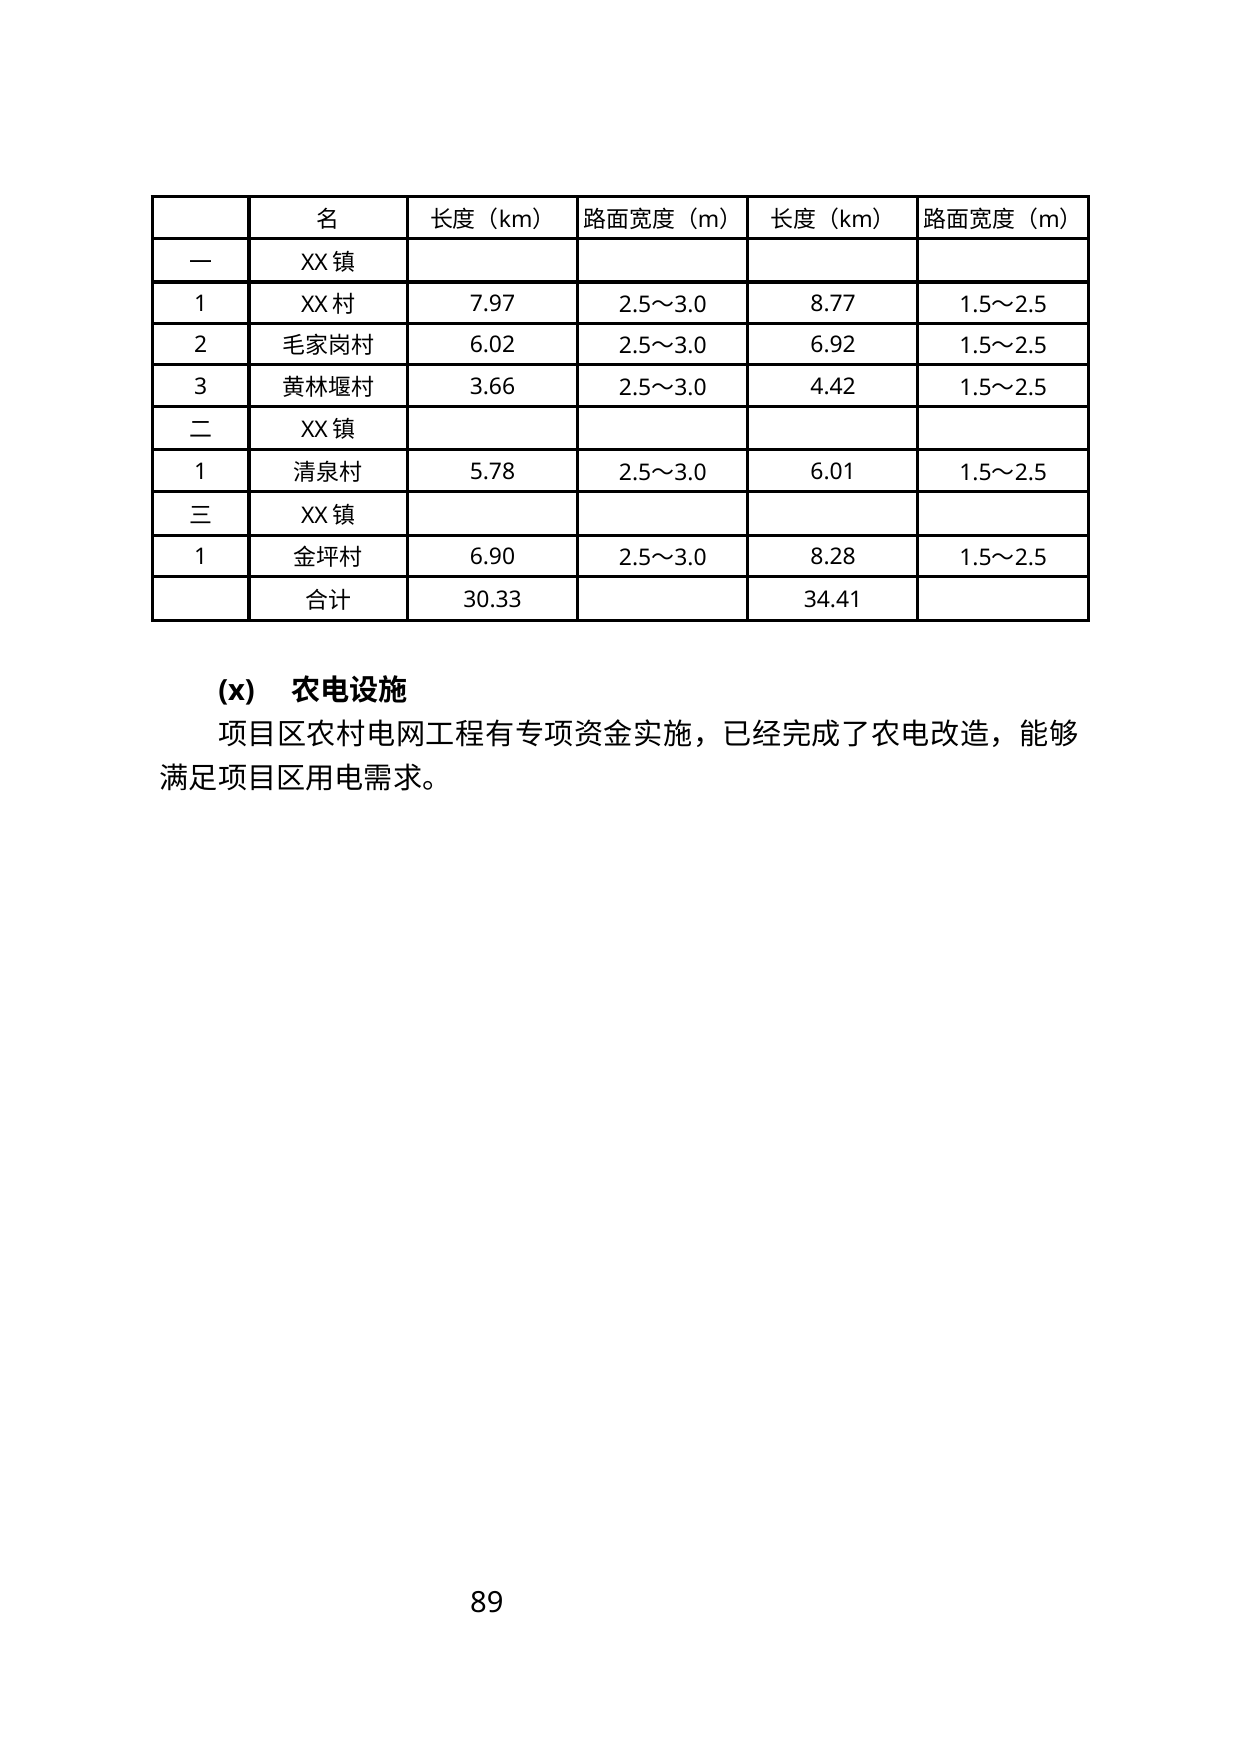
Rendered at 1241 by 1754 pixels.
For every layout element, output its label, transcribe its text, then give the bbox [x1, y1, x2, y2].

list 农电设施 [159, 666, 1081, 709]
table_cell 1.5～2.5 [919, 366, 1087, 404]
table_cell [579, 578, 746, 619]
table_cell 6.90 [409, 537, 576, 575]
table_cell [919, 578, 1087, 619]
table_cell 黄林堰村 [251, 366, 406, 404]
table_cell 1.5～2.5 [919, 325, 1087, 363]
table_cell 路面宽度（m） [919, 198, 1087, 237]
table_cell 30.33 [409, 578, 576, 619]
table_cell 2 [154, 325, 247, 363]
table_cell 6.92 [749, 325, 916, 363]
table_cell [749, 493, 916, 533]
table_cell 1.5～2.5 [919, 537, 1087, 575]
table_cell 清泉村 [251, 451, 406, 490]
table_cell [579, 408, 746, 448]
table_cell [919, 408, 1087, 448]
table_cell 3.66 [409, 366, 576, 404]
table_cell 2.5～3.0 [579, 284, 746, 322]
table_cell [409, 493, 576, 533]
table_cell [919, 240, 1087, 280]
table_cell 3 [154, 366, 247, 404]
table_cell 1.5～2.5 [919, 284, 1087, 322]
table_cell 二 [154, 408, 247, 448]
table_cell [409, 408, 576, 448]
table_cell 8.28 [749, 537, 916, 575]
table_cell 1 [154, 451, 247, 490]
table_header 序号 [154, 198, 247, 237]
table_cell [919, 493, 1087, 533]
table_cell 6.01 [749, 451, 916, 490]
table_cell 4.42 [749, 366, 916, 404]
table_cell [749, 240, 916, 280]
table_cell [409, 240, 576, 280]
table_cell 8.77 [749, 284, 916, 322]
table_cell 一 [154, 240, 247, 280]
table_cell 路面宽度（m） [579, 198, 746, 237]
table_cell 金坪村 [251, 537, 406, 575]
table_cell XX镇 [251, 408, 406, 448]
table_cell XX镇 [251, 240, 406, 280]
table_cell 2.5～3.0 [579, 325, 746, 363]
table_cell 6.02 [409, 325, 576, 363]
table_cell 2.5～3.0 [579, 537, 746, 575]
table_cell 2.5～3.0 [579, 451, 746, 490]
table_cell 1 [154, 537, 247, 575]
table_cell 1.5～2.5 [919, 451, 1087, 490]
table_cell 长度（km） [409, 198, 576, 237]
table_cell 2.5～3.0 [579, 366, 746, 404]
table_cell 7.97 [409, 284, 576, 322]
table_cell [579, 240, 746, 280]
table_cell 长度（km） [749, 198, 916, 237]
table_cell XX村 [251, 284, 406, 322]
table_cell 合计 [251, 578, 406, 619]
table_cell 5.78 [409, 451, 576, 490]
table_cell 毛家岗村 [251, 325, 406, 363]
table_cell 1 [154, 284, 247, 322]
text 项目区农村电网工程有专项资金实施，已经完成了农电改造，能够满足项目区用电需求。 [159, 709, 1081, 797]
table_cell [154, 578, 247, 619]
table_cell XX镇 [251, 493, 406, 533]
table_cell [579, 493, 746, 533]
table_cell 34.41 [749, 578, 916, 619]
table_cell 三 [154, 493, 247, 533]
table_cell [749, 408, 916, 448]
table_header 乡镇、行政村名 [251, 198, 406, 237]
